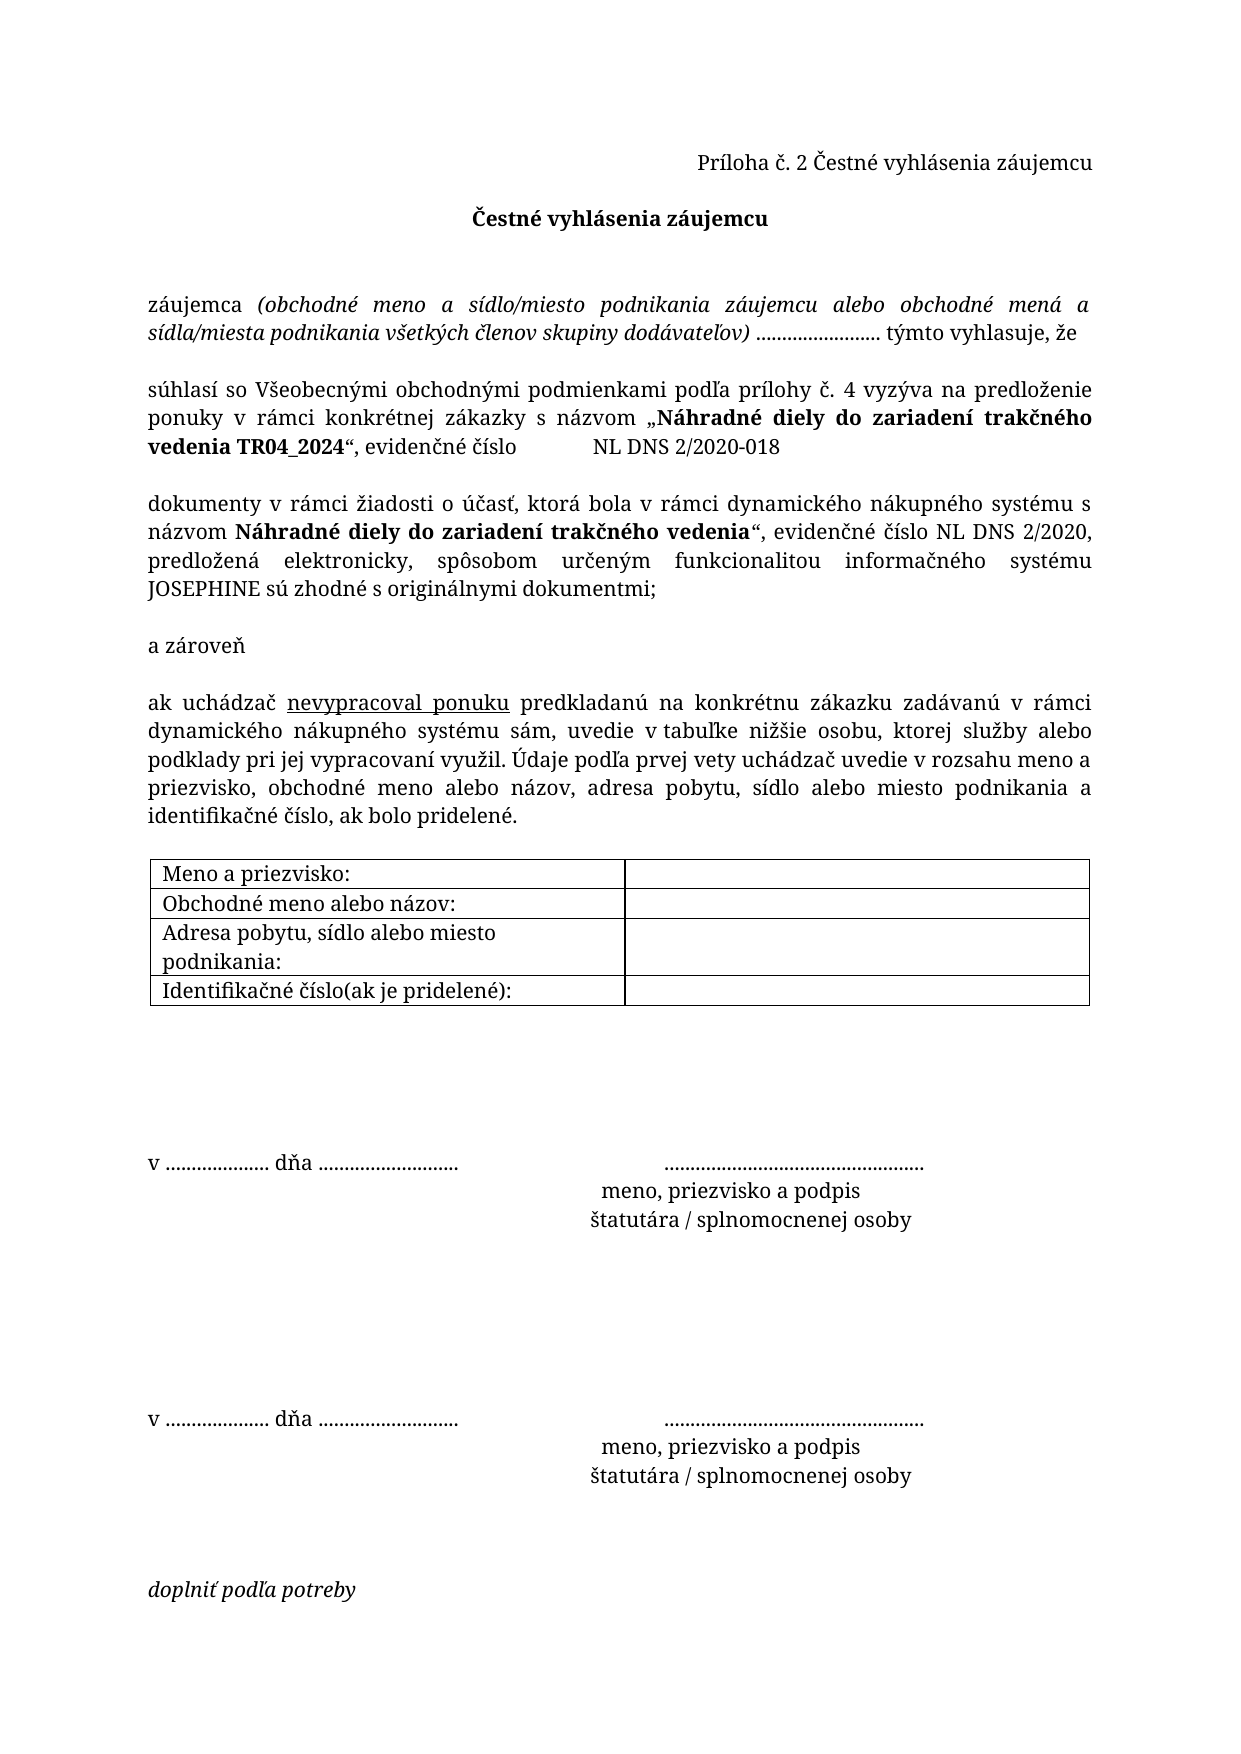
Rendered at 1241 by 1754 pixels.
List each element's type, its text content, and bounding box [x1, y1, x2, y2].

table_cell [626, 889, 1089, 917]
table_cell [626, 919, 1089, 975]
text Príloha č. 2 Čestné vyhlásenia záujemcu [148, 148, 1093, 176]
table_cell Identifikačné číslo(ak je pridelené): [151, 976, 624, 1005]
text Čestné vyhlásenia záujemcu [148, 204, 1093, 233]
text meno, priezvisko a podpis [148, 1432, 1093, 1461]
table_header [626, 860, 1089, 888]
text v .................... dňa ........................... .................................................. [148, 1148, 1093, 1177]
table_cell [626, 976, 1089, 1005]
text ak uchádzač nevypracoval ponuku predkladanú na konkrétnu zákazku zadávanú v rámci dynamického nákupného systému sám, uvedie v tabuľke nižšie osobu, ktorej služby alebo podklady pri jej vypracovaní využil. Údaje podľa prvej vety uchádzač uvedie v rozsahu meno a priezvisko, obchodné meno alebo názov, adresa pobytu, sídlo alebo miesto podnikania a identifikačné číslo, ak bolo pridelené. [148, 688, 1093, 830]
text štatutára / splnomocnenej osoby [516, 1205, 1093, 1233]
text doplniť podľa potreby [148, 1575, 1093, 1603]
table_header Meno a priezvisko: [151, 860, 624, 888]
table_cell Adresa pobytu, sídlo alebo miesto podnikania: [151, 919, 624, 975]
text záujemca (obchodné meno a sídlo/miesto podnikania záujemcu alebo obchodné mená a sídla/miesta podnikania všetkých členov skupiny dodávateľov) ........................ týmto vyhlasuje, že [148, 290, 1093, 347]
text v .................... dňa ........................... .................................................. [148, 1404, 1093, 1432]
text meno, priezvisko a podpis [148, 1177, 1093, 1205]
text dokumenty v rámci žiadosti o účasť, ktorá bola v rámci dynamického nákupného systému s názvom Náhradné diely do zariadení trakčného vedenia“, evidenčné číslo NL DNS 2/2020, predložená elektronicky, spôsobom určeným funkcionalitou informačného systému JOSEPHINE sú zhodné s originálnymi dokumentmi; [148, 489, 1093, 603]
text a zároveň [148, 631, 1093, 659]
text súhlasí so Všeobecnými obchodnými podmienkami podľa prílohy č. 4 vyzýva na predloženie ponuky v rámci konkrétnej zákazky s názvom „Náhradné diely do zariadení trakčného vedenia TR04_2024“, evidenčné číslo NL DNS 2/2020-018 [148, 375, 1093, 460]
table_cell Obchodné meno alebo názov: [151, 889, 624, 917]
text štatutára / splnomocnenej osoby [516, 1461, 1093, 1489]
